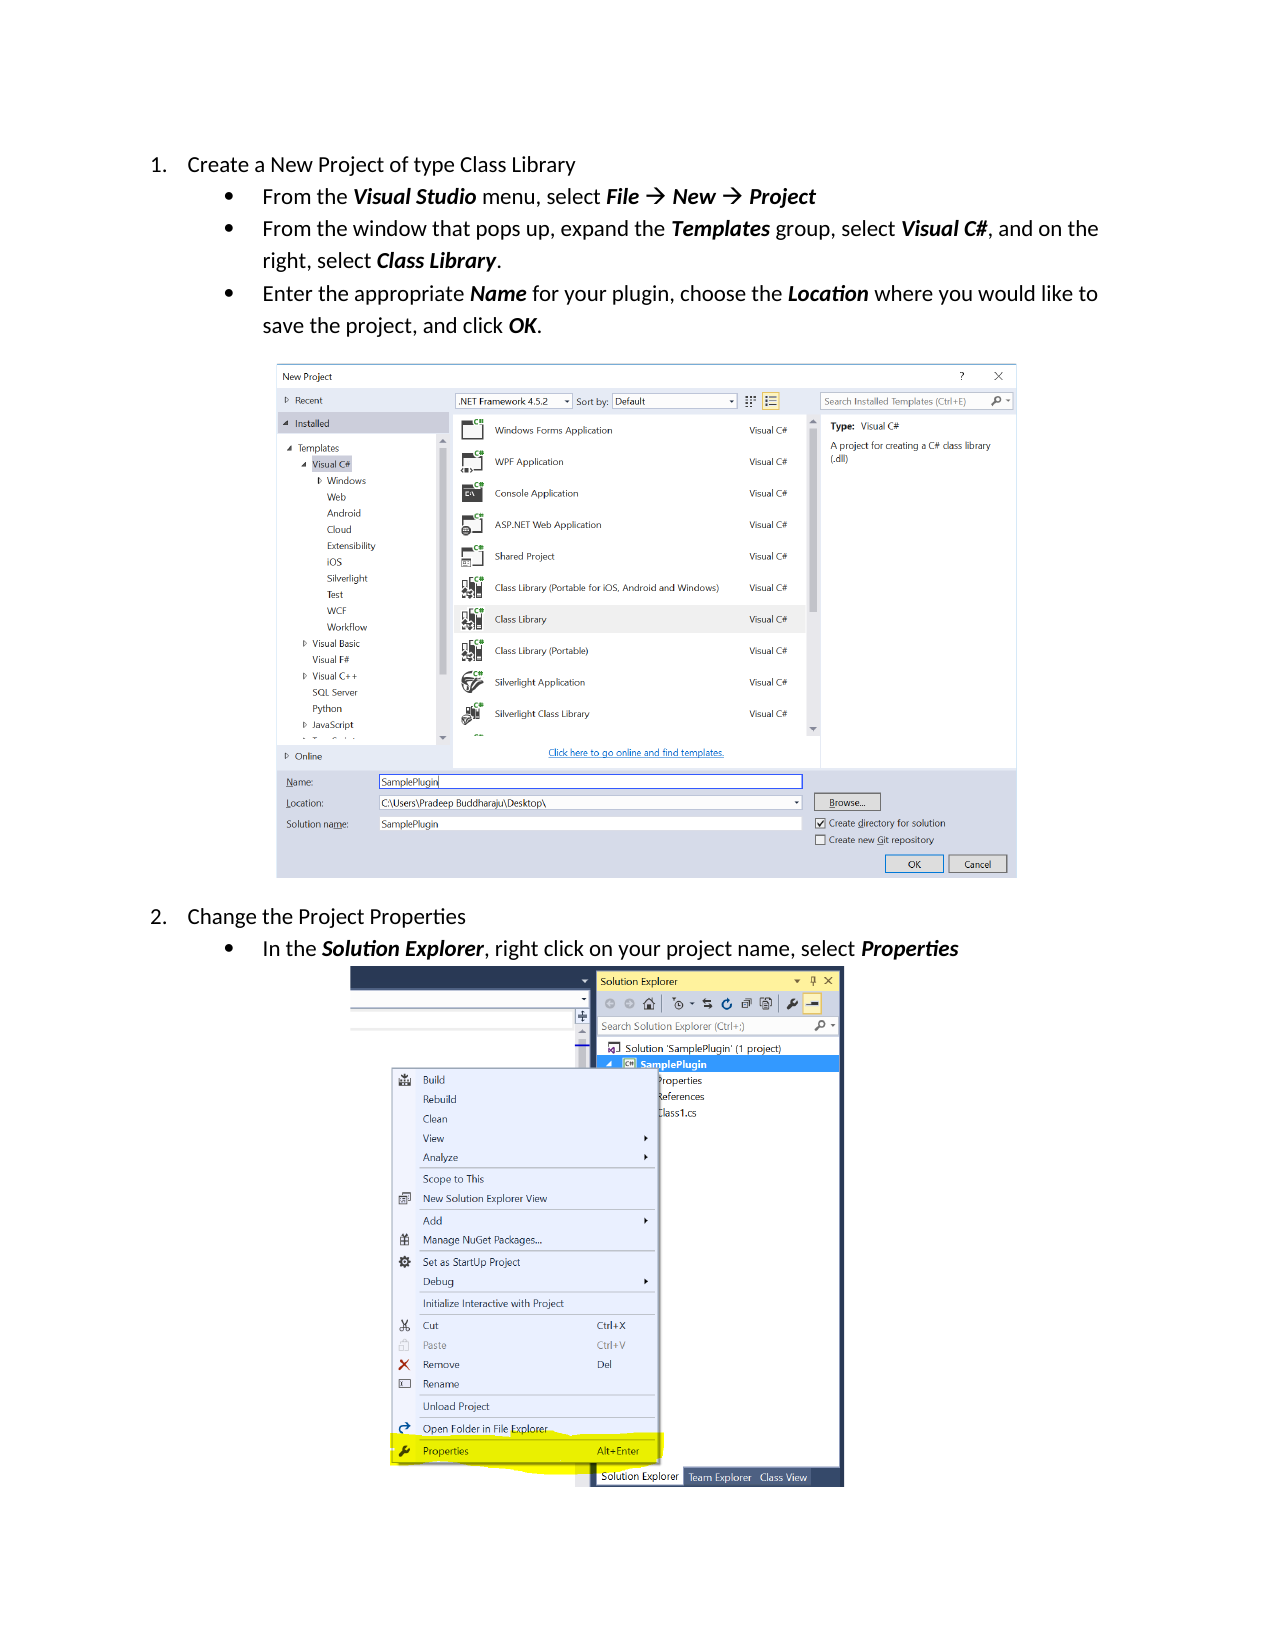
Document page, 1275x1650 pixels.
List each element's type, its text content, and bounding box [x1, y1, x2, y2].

picture [276, 363, 1017, 878]
list Change the Project Properties [150, 902, 1125, 930]
picture [350, 966, 845, 1487]
list From the window that pops up, expand the Templates group, select Visual C#, and on the right, select Class Library. [225, 214, 1125, 274]
list Create a New Project of type Class Library [150, 150, 1125, 178]
list From the Visual Studio menu, select File New Project [225, 182, 1125, 210]
list Enter the appropriate Name for your plugin, choose the Location where you would like to save the project, and click OK. [225, 279, 1125, 339]
